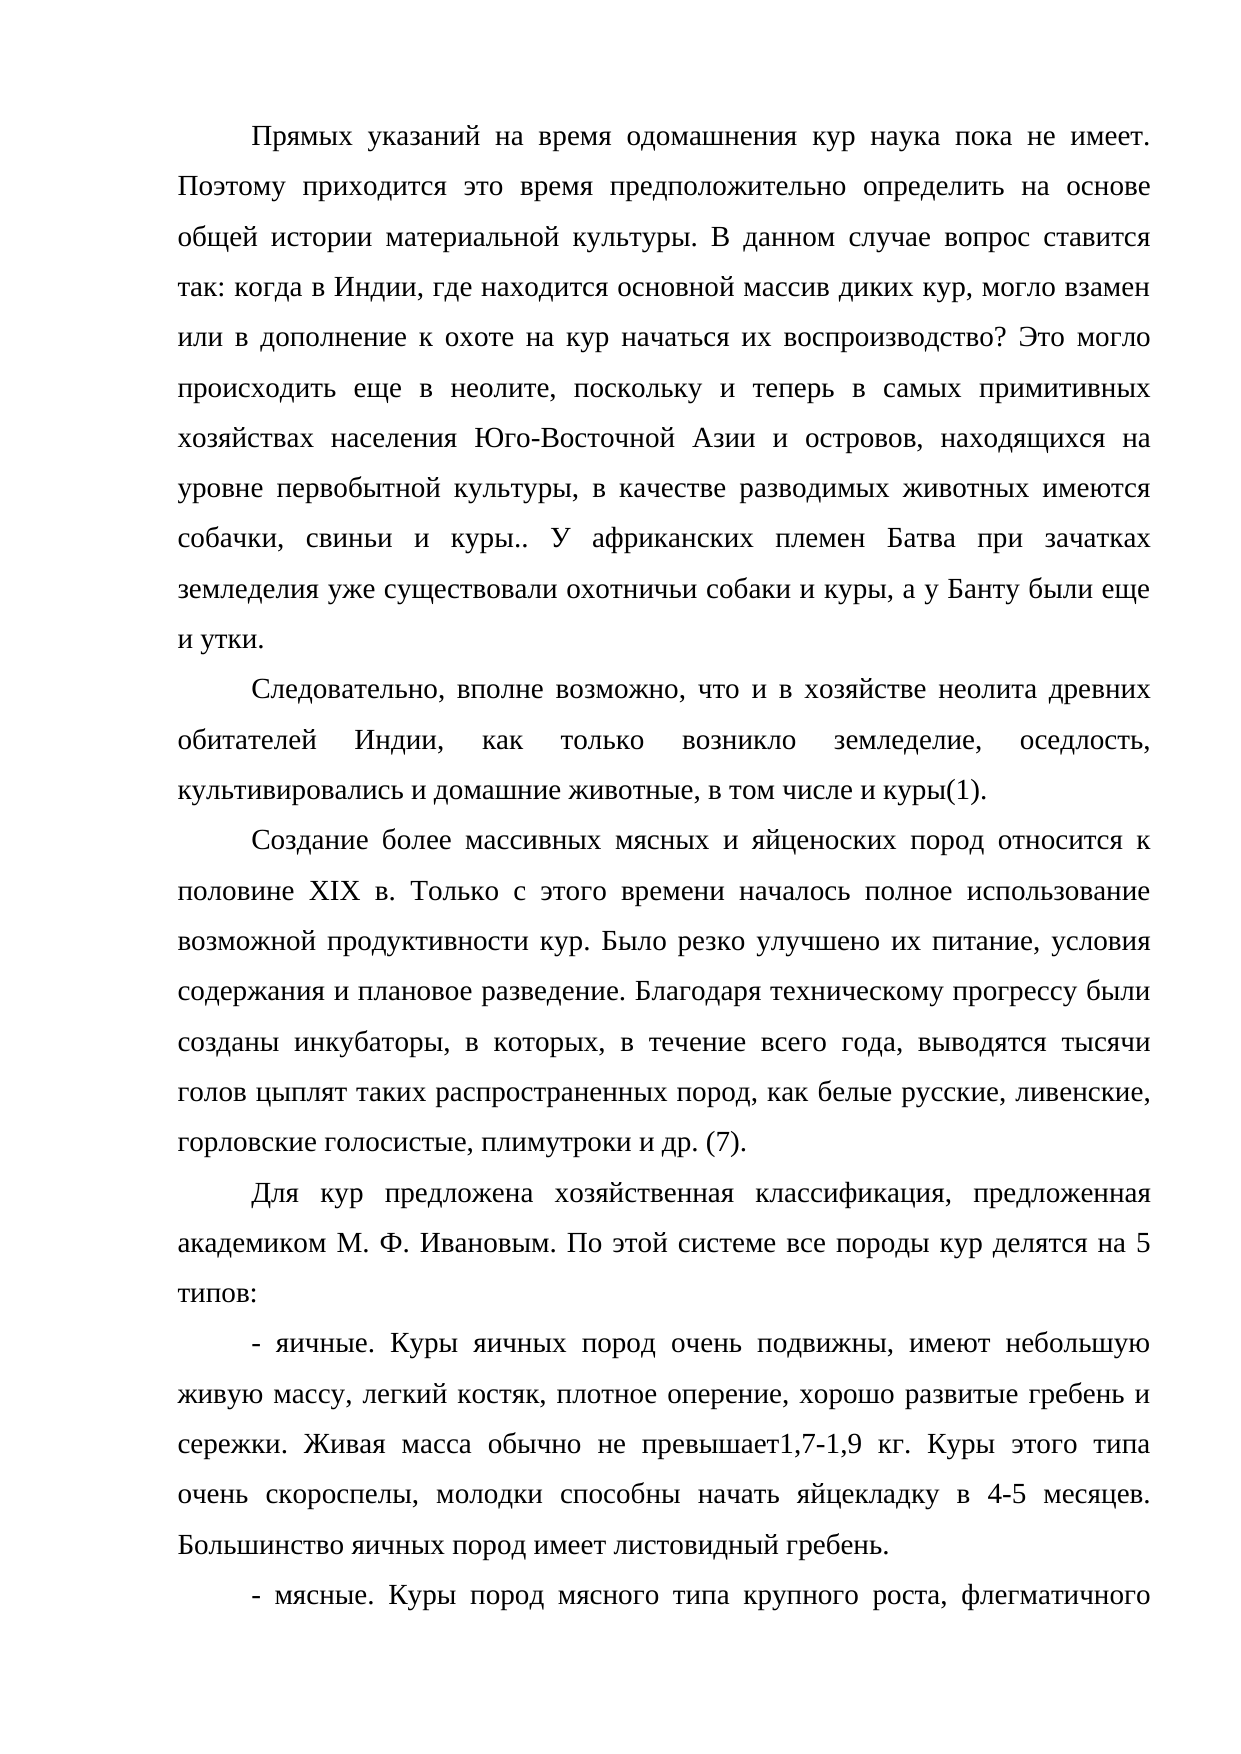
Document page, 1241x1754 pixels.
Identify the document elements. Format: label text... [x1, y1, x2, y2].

text Прямых указаний на время одомашнения кур наука пока не имеет. Поэтому приходится это время предположительно определить на основе общей истории материальной культуры. В данном случае вопрос ставится так: когда в Индии, где находится основной массив диких кур, могло взамен или в дополнение к охоте на кур начаться их воспроизводство? Это могло происходить еще в неолите, поскольку и теперь в самых примитивных хозяйствах населения Юго-Восточной Азии и островов, находящихся на уровне первобытной культуры, в качестве разводимых животных имеются собачки, свиньи и куры.. У африканских племен Батва при зачатках земледелия уже существовали охотничьи собаки и куры, а у Банту были еще и утки. [177, 118, 1152, 655]
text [177, 1577, 1152, 1611]
text Для кур предложена хозяйственная классификация, предложенная академиком М. Ф. Ивановым. По этой системе все породы кур делятся на 5 типов: [177, 1175, 1152, 1309]
text Создание более массивных мясных и яйценоских пород относится к половине XIX в. Только с этого времени началось полное использование возможной продуктивности кур. Было резко улучшено их питание, условия содержания и плановое разведение. Благодаря техническому прогрессу были созданы инкубаторы, в которых, в течение всего года, выводятся тысячи голов цыплят таких распространенных пород, как белые русские, ливенские, горловские голосистые, плимутроки и др. (7). [177, 822, 1152, 1158]
text Следовательно, вполне возможно, что и в хозяйстве неолита древних обитателей Индии, как только возникло земледелие, оседлость, культивировались и домашние животные, в том числе и куры(1). [177, 672, 1152, 806]
text - яичные. Куры яичных пород очень подвижны, имеют небольшую живую массу, легкий костяк, плотное оперение, хорошо развитые гребень и сережки. Живая масса обычно не превышает1,7-1,9 кг. Куры этого типа очень скороспелы, молодки способны начать яйцекладку в 4-5 месяцев. Большинство яичных пород имеет листовидный гребень. [177, 1326, 1152, 1560]
